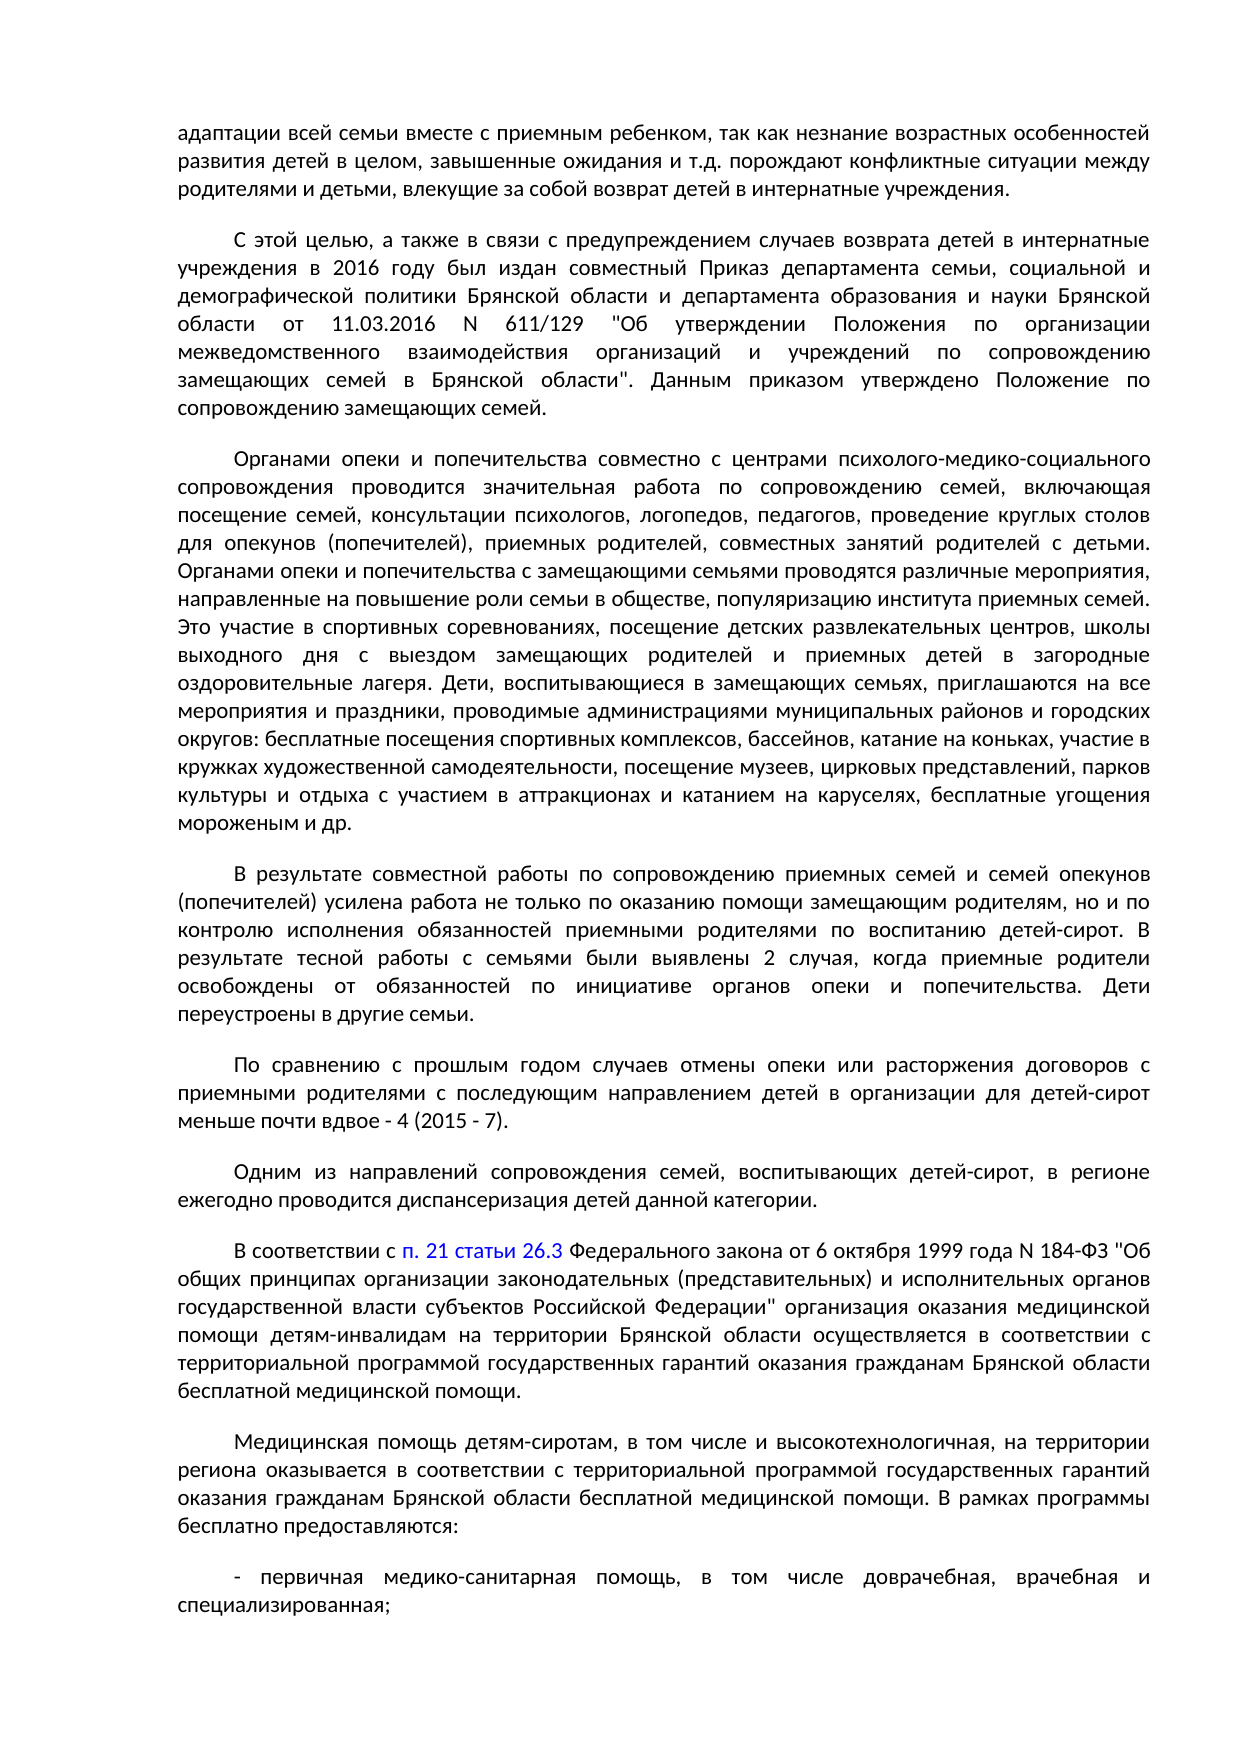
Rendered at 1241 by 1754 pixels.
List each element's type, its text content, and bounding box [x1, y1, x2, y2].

text - первичная медико-санитарная помощь, в том числе доврачебная, врачебная и специализированная; [177, 1562, 1152, 1618]
text Органами опеки и попечительства совместно с центрами психолого-медико-социального сопровождения проводится значительная работа по сопровождению семей, включающая посещение семей, консультации психологов, логопедов, педагогов, проведение круглых столов для опекунов (попечителей), приемных родителей, совместных занятий родителей с детьми. Органами опеки и попечительства с замещающими семьями проводятся различные мероприятия, направленные на повышение роли семьи в обществе, популяризацию института приемных семей. Это участие в спортивных соревнованиях, посещение детских развлекательных центров, школы выходного дня с выездом замещающих родителей и приемных детей в загородные оздоровительные лагеря. Дети, воспитывающиеся в замещающих семьях, приглашаются на все мероприятия и праздники, проводимые администрациями муниципальных районов и городских округов: бесплатные посещения спортивных комплексов, бассейнов, катание на коньках, участие в кружках художественной самодеятельности, посещение музеев, цирковых представлений, парков культуры и отдыха с участием в аттракционах и катанием на каруселях, бесплатные угощения мороженым и др. [177, 444, 1152, 836]
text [177, 118, 1152, 202]
text Одним из направлений сопровождения семей, воспитывающих детей-сирот, в регионе ежегодно проводится диспансеризация детей данной категории. [177, 1157, 1152, 1213]
text По сравнению с прошлым годом случаев отмены опеки или расторжения договоров с приемными родителями с последующим направлением детей в организации для детей-сирот меньше почти вдвое - 4 (2015 - 7). [177, 1050, 1152, 1134]
text Медицинская помощь детям-сиротам, в том числе и высокотехнологичная, на территории региона оказывается в соответствии с территориальной программой государственных гарантий оказания гражданам Брянской области бесплатной медицинской помощи. В рамках программы бесплатно предоставляются: [177, 1427, 1152, 1539]
text В результате совместной работы по сопровождению приемных семей и семей опекунов (попечителей) усилена работа не только по оказанию помощи замещающим родителям, но и по контролю исполнения обязанностей приемными родителями по воспитанию детей-сирот. В результате тесной работы с семьями были выявлены 2 случая, когда приемные родители освобождены от обязанностей по инициативе органов опеки и попечительства. Дети переустроены в другие семьи. [177, 859, 1152, 1027]
text В соответствии с п. 21 статьи 26.3 Федерального закона от 6 октября 1999 года N 184-ФЗ "Об общих принципах организации законодательных (представительных) и исполнительных органов государственной власти субъектов Российской Федерации" организация оказания медицинской помощи детям-инвалидам на территории Брянской области осуществляется в соответствии с территориальной программой государственных гарантий оказания гражданам Брянской области бесплатной медицинской помощи. [177, 1236, 1152, 1404]
text С этой целью, а также в связи с предупреждением случаев возврата детей в интернатные учреждения в 2016 году был издан совместный Приказ департамента семьи, социальной и демографической политики Брянской области и департамента образования и науки Брянской области от 11.03.2016 N 611/129 "Об утверждении Положения по организации межведомственного взаимодействия организаций и учреждений по сопровождению замещающих семей в Брянской области". Данным приказом утверждено Положение по сопровождению замещающих семей. [177, 225, 1152, 421]
